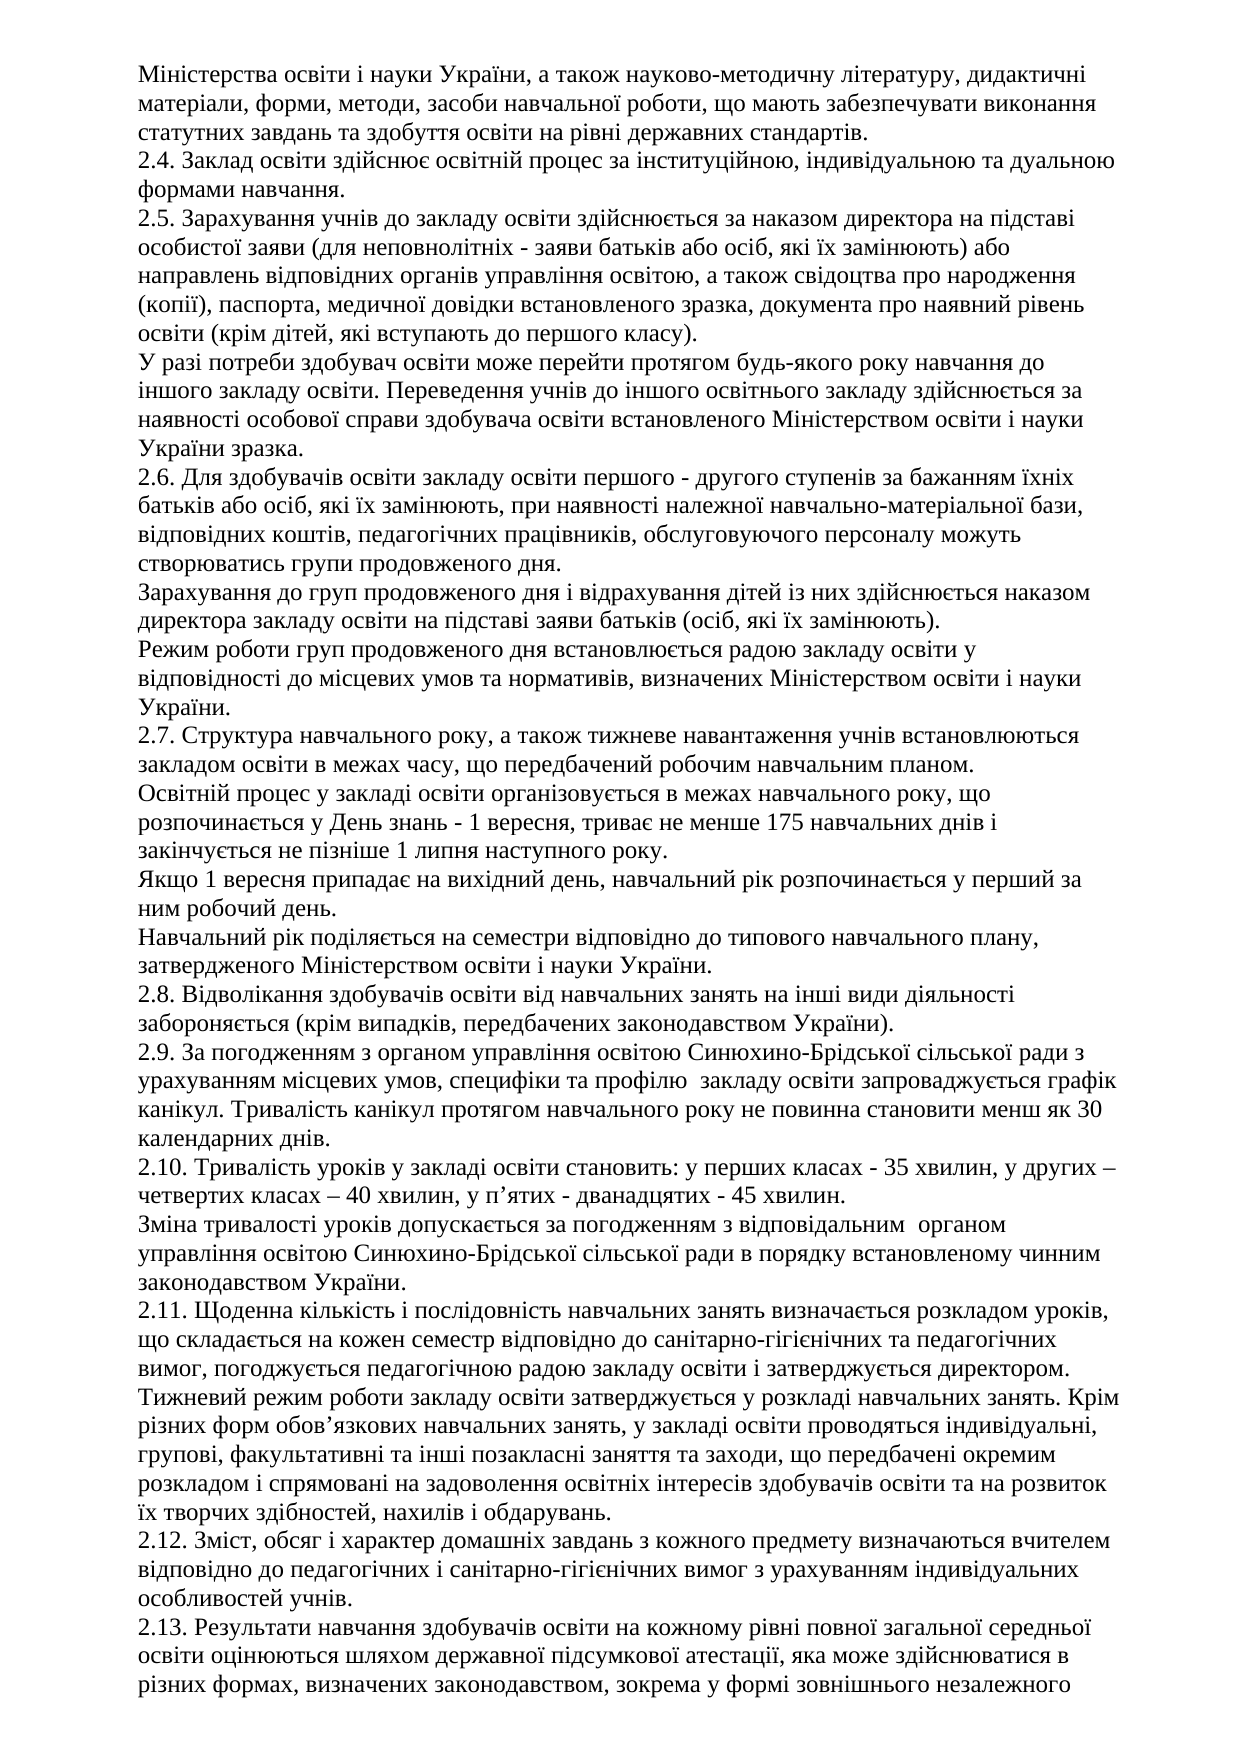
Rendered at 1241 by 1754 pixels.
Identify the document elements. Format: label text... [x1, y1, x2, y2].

text 2.9. За погодженням з органом управління освітою Синюхино-Брідської сільської ради з урахуванням місцевих умов, специфіки та профілю закладу освіти запроваджується графік канікул. Тривалість канікул протягом навчального року не повинна становити менш як 30 календарних днів. [138, 1037, 1124, 1152]
text 2.11. Щоденна кількість і послідовність навчальних занять визначається розкладом уроків, що складається на кожен семестр відповідно до санітарно-гігієнічних та педагогічних вимог, погоджується педагогічною радою закладу освіти і затверджується директором. [138, 1295, 1124, 1382]
text 2.8. Відволікання здобувачів освіти від навчальних занять на інші види діяльності забороняється (крім випадків, передбачених законодавством України). [138, 979, 1124, 1037]
text 2.12. Зміст, обсяг і характер домашніх завдань з кожного предмету визначаються вчителем відповідно до педагогічних і санітарно-гігієнічних вимог з урахуванням індивідуальних особливостей учнів. [138, 1525, 1124, 1612]
text 2.4. Заклад освіти здійснює освітній процес за інституційною, індивідуальною та дуальною формами навчання. [138, 145, 1124, 203]
text Зміна тривалості уроків допускається за погодженням з відповідальним органом управління освітою Синюхино-Брідської сільської ради в порядку встановленому чинним законодавством України. [138, 1209, 1124, 1295]
text Зарахування до груп продовженого дня і відрахування дітей із них здійснюється наказом директора закладу освіти на підставі заяви батьків (осіб, які їх замінюють). [138, 577, 1124, 634]
text 2.10. Тривалість уроків у закладі освіти становить: у перших класах - 35 хвилин, у других – четвертих класах – 40 хвилин, у п’ятих - дванадцятих - 45 хвилин. [138, 1152, 1124, 1209]
text Навчальний рік поділяється на семестри відповідно до типового навчального плану, затвердженого Міністерством освіти і науки України. [138, 922, 1124, 979]
text Тижневий режим роботи закладу освіти затверджується у розкладі навчальних занять. Крім різних форм обов’язкових навчальних занять, у закладі освіти проводяться індивідуальні, групові, факультативні та інші позакласні заняття та заходи, що передбачені окремим розкладом і спрямовані на задоволення освітніх інтересів здобувачів освіти та на розвиток їх творчих здібностей, нахилів і обдарувань. [138, 1382, 1124, 1525]
text 2.6. Для здобувачів освіти закладу освіти першого - другого ступенів за бажанням їхніх батьків або осіб, які їх замінюють, при наявності належної навчально-матеріальної бази, відповідних коштів, педагогічних працівників, обслуговуючого персоналу можуть створюватись групи продовженого дня. [138, 462, 1124, 577]
text Освітній процес у закладі освіти організовується в межах навчального року, що розпочинається у День знань - 1 вересня, триває не менше 175 навчальних днів і закінчується не пізніше 1 липня наступного року. [668, 778, 1124, 864]
text 2.7. Структура навчального року, а також тижневе навантаження учнів встановлюються закладом освіти в межах часу, що передбачений робочим навчальним планом. [138, 720, 1124, 778]
text 2.5. Зарахування учнів до закладу освіти здійснюється за наказом директора на підставі особистої заяви (для неповнолітніх - заяви батьків або осіб, які їх замінюють) або направлень відповідних органів управління освітою, а також свідоцтва про народження (копії), паспорта, медичної довідки встановленого зразка, документа про наявний рівень освіти (крім дітей, які вступають до першого класу). [138, 203, 1124, 347]
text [138, 1612, 1124, 1698]
text Якщо 1 вересня припадає на вихідний день, навчальний рік розпочинається у перший за ним робочий день. [337, 864, 1124, 922]
text У разі потреби здобувач освіти може перейти протягом будь-якого року навчання до іншого закладу освіти. Переведення учнів до іншого освітнього закладу здійснюється за наявності особової справи здобувача освіти встановленого Міністерством освіти і науки України зразка. [138, 347, 1124, 462]
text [138, 59, 1124, 145]
text Режим роботи груп продовженого дня встановлюється радою закладу освіти у відповідності до місцевих умов та нормативів, визначених Міністерством освіти і науки України. [138, 634, 1124, 720]
